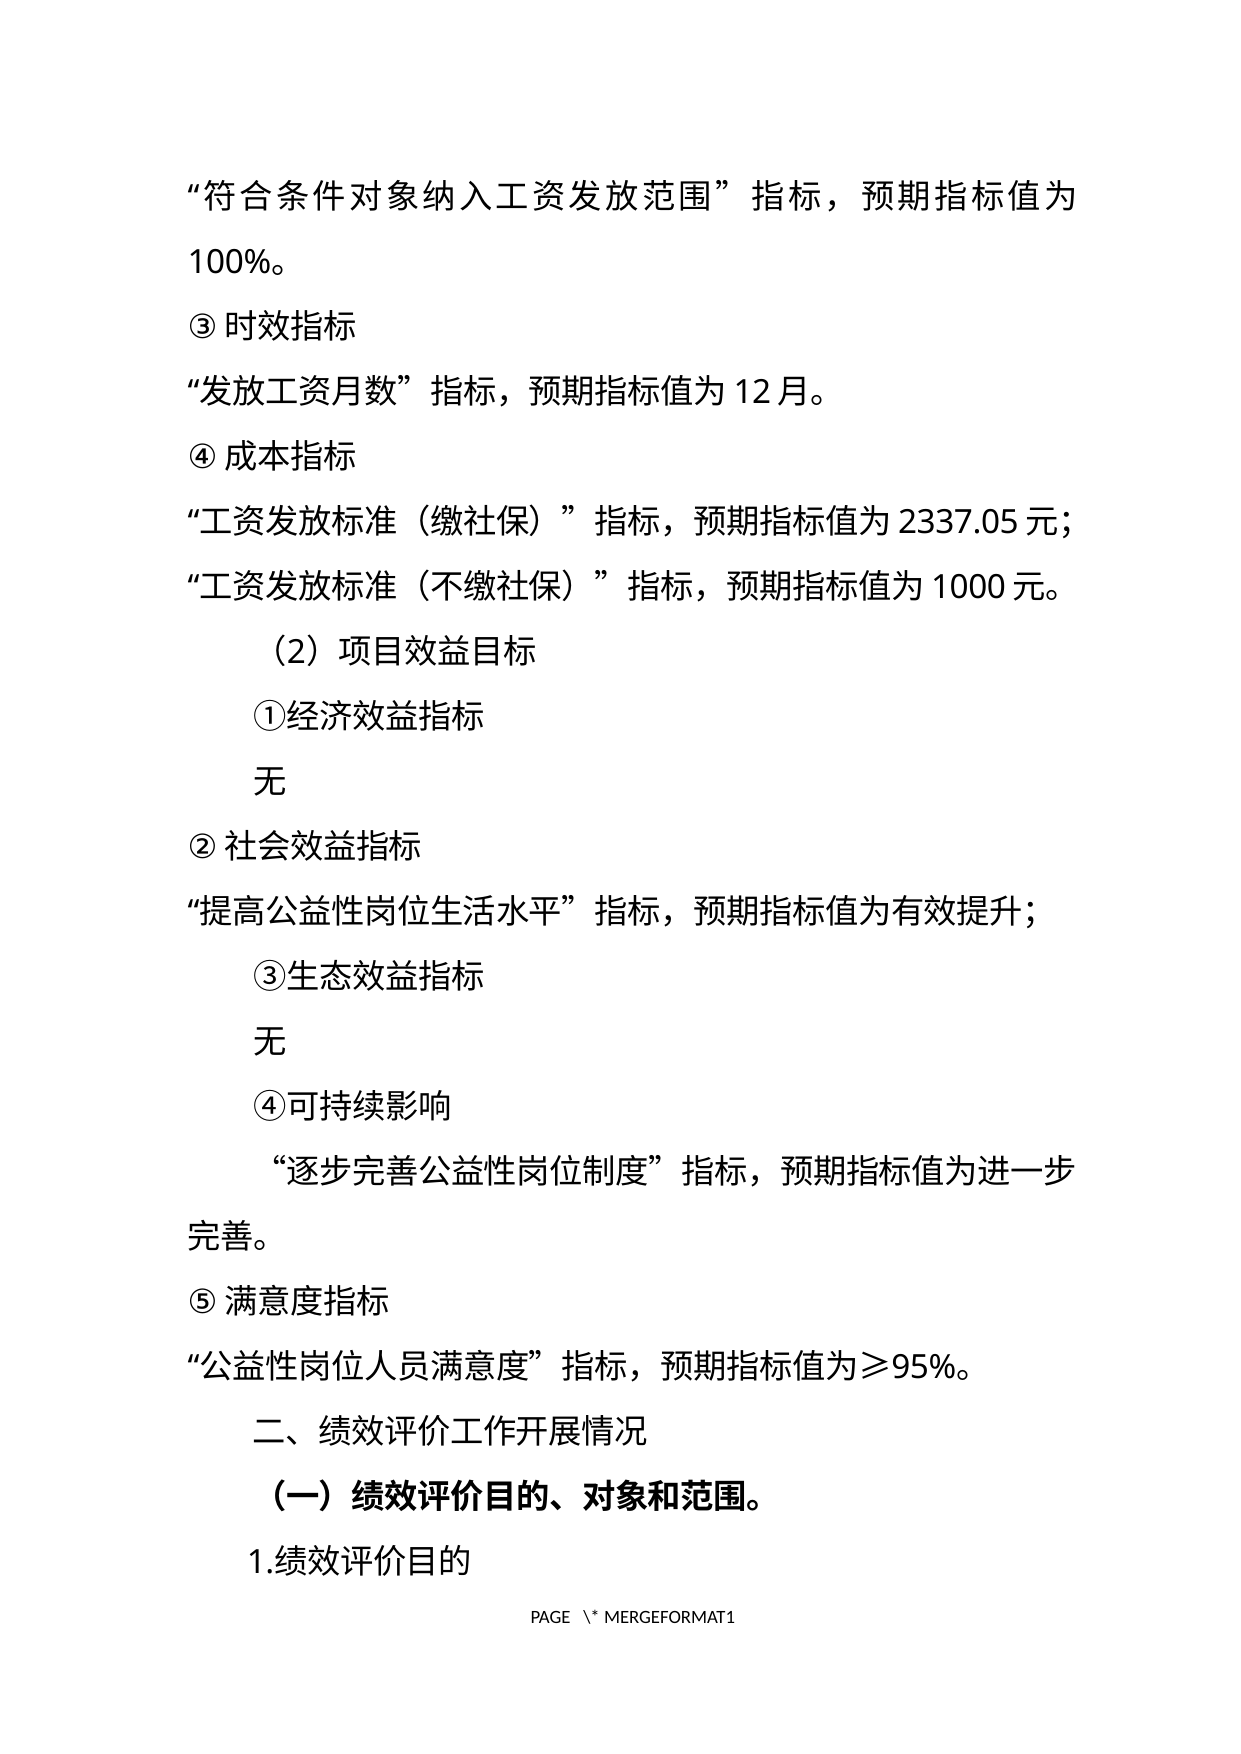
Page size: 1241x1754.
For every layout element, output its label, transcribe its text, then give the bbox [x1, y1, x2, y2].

text （一）绩效评价目的、对象和范围。 [187, 1462, 1078, 1527]
text 二、绩效评价工作开展情况 [187, 1397, 1078, 1462]
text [187, 1527, 1078, 1592]
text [187, 162, 1078, 1397]
